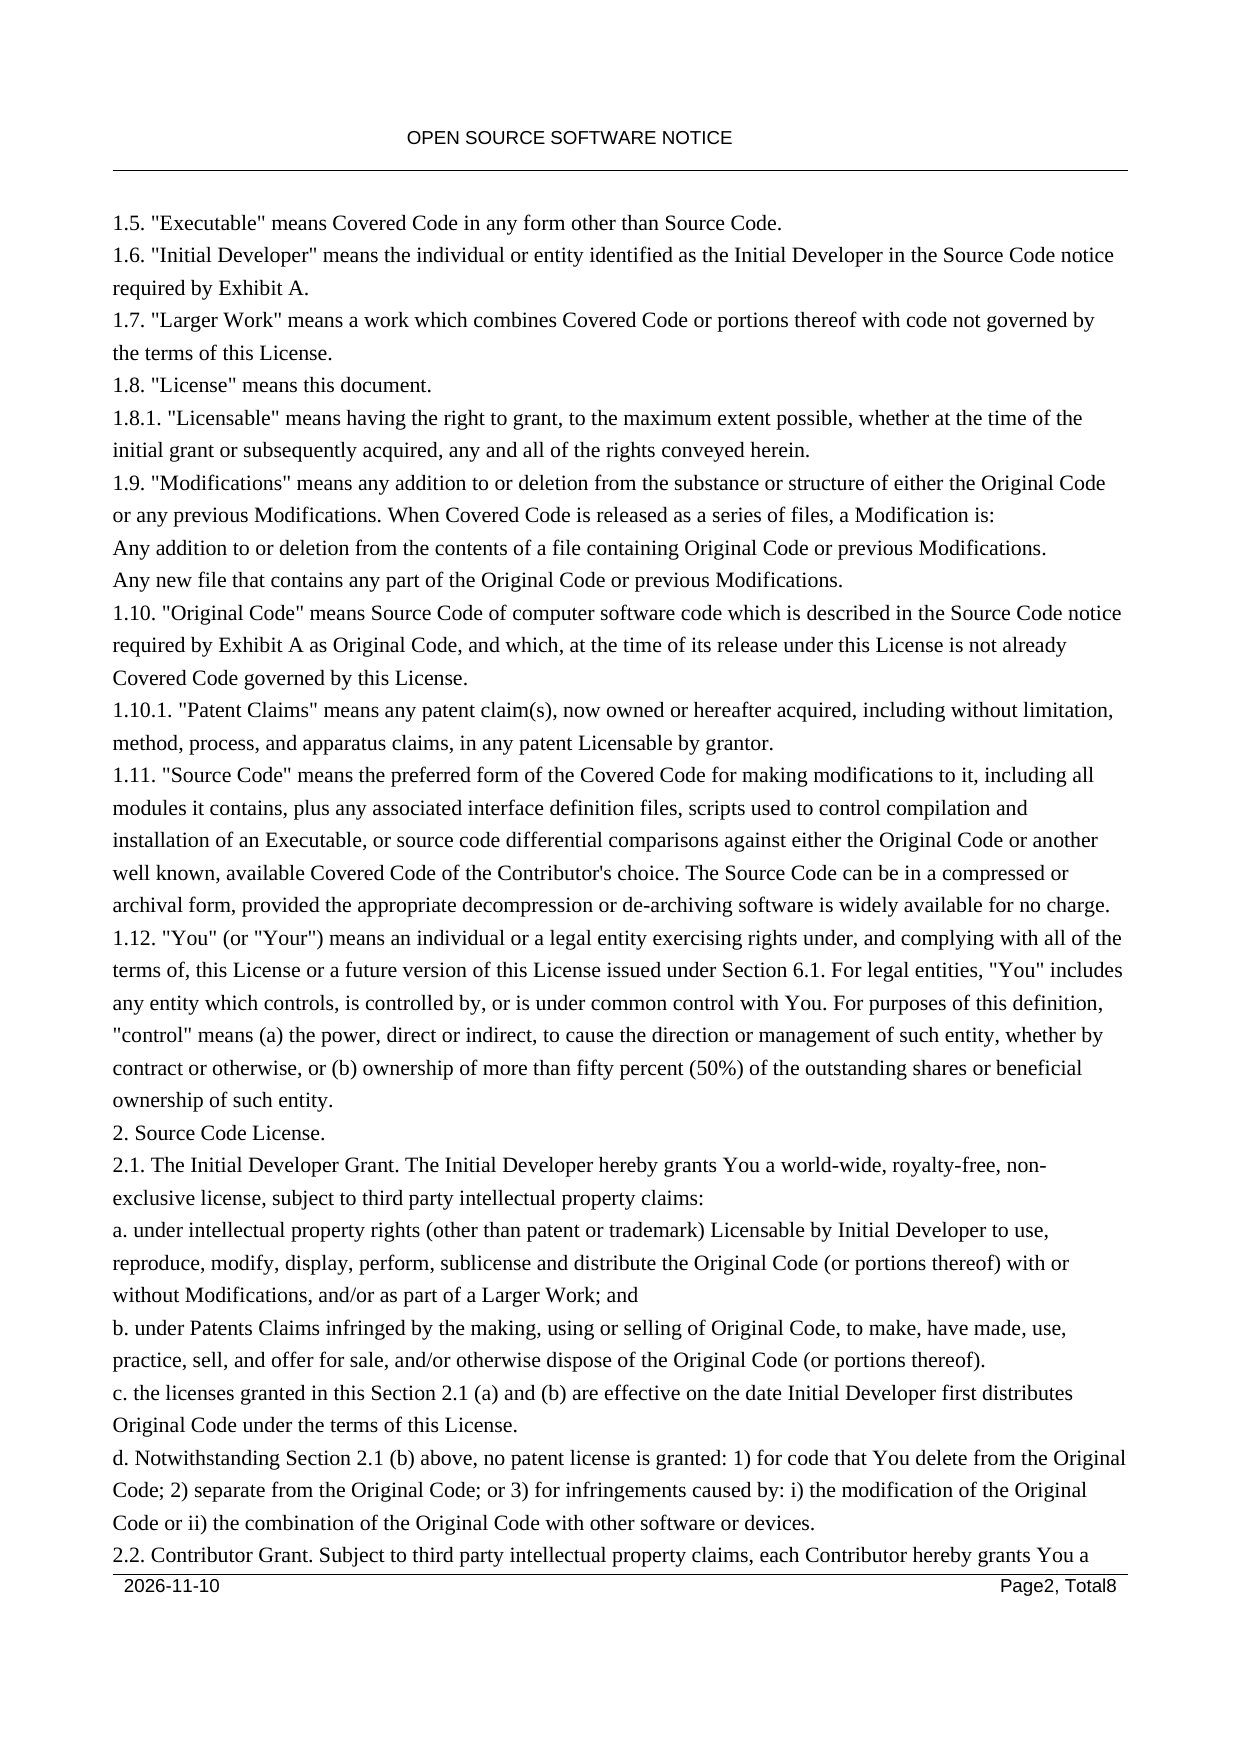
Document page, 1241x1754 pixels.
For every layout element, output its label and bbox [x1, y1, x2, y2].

text [112, 206, 1128, 1571]
